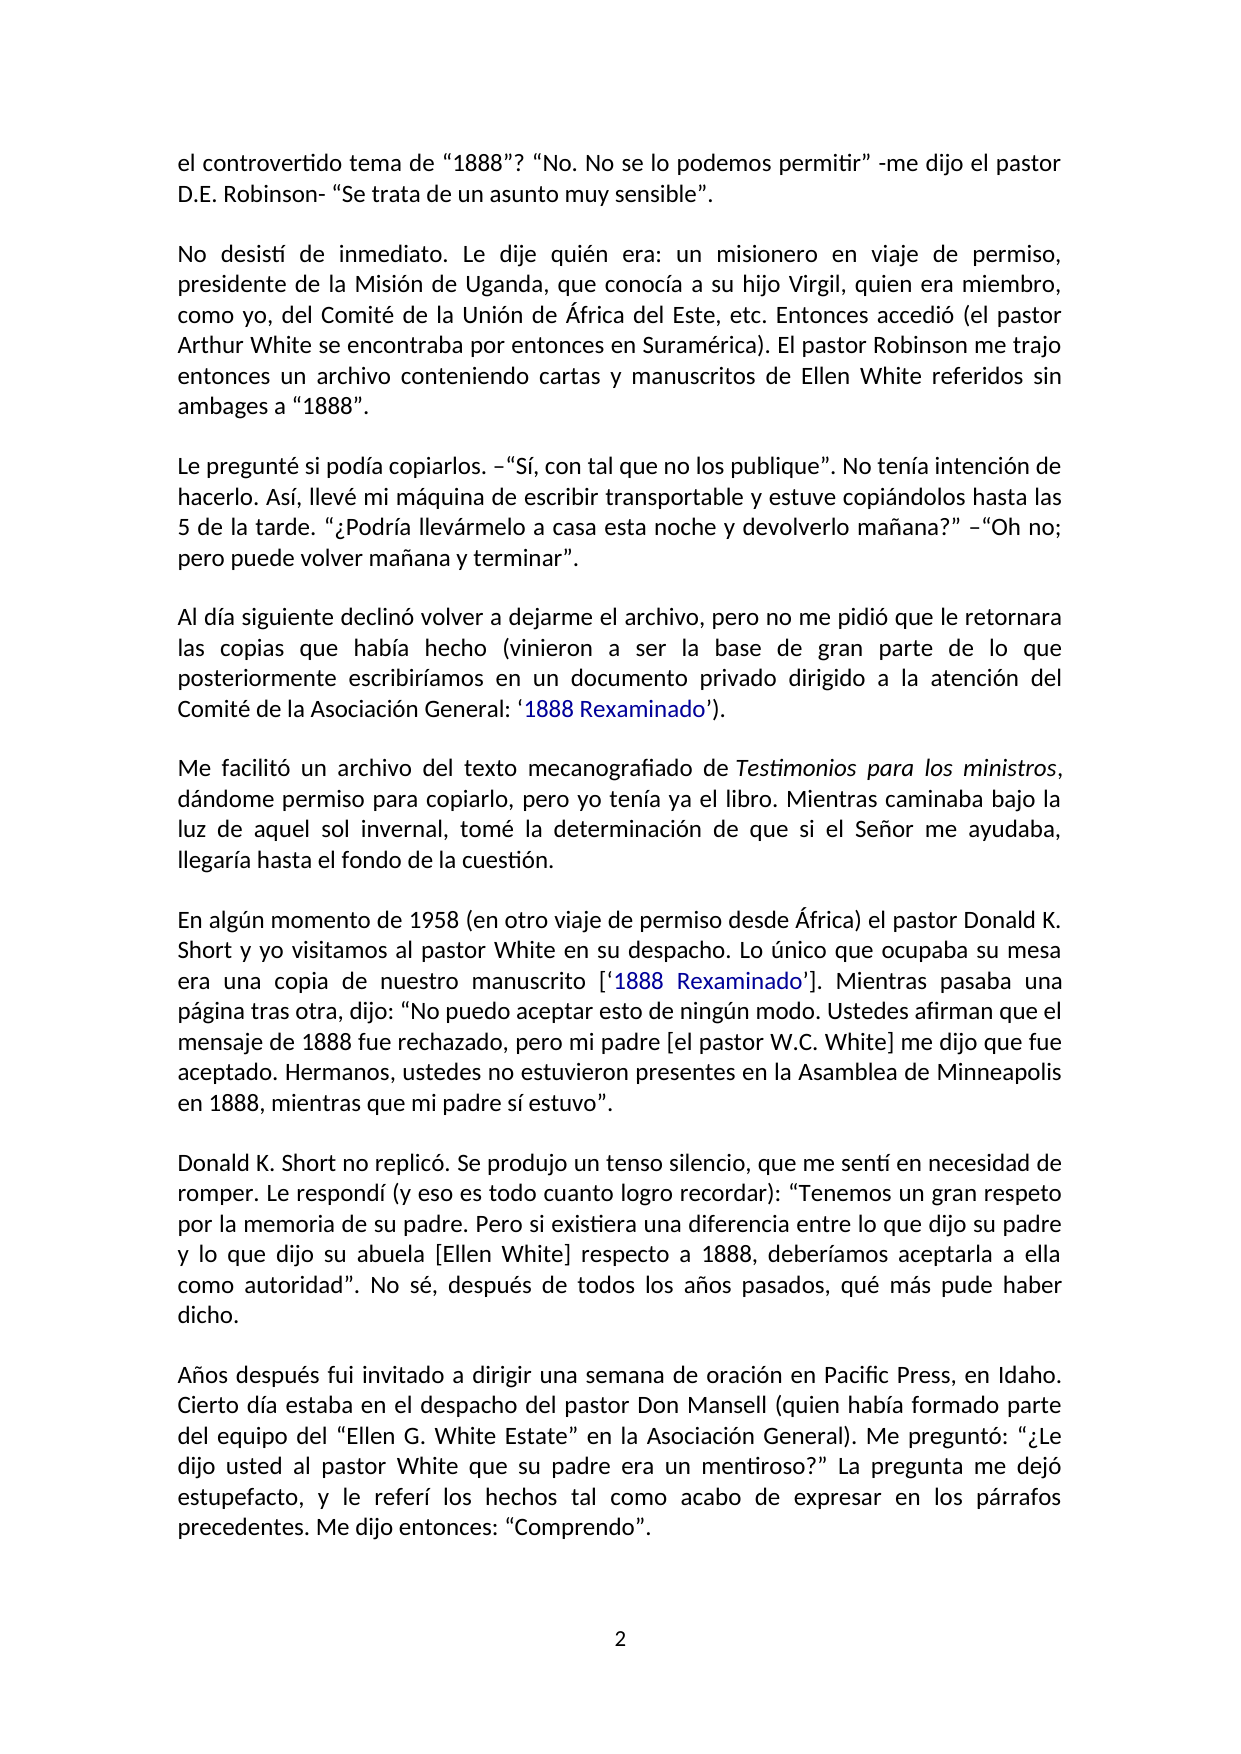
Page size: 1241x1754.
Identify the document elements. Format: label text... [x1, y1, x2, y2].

text Donald K. Short no replicó. Se produjo un tenso silencio, que me sentí en necesidad de romper. Le respondí (y eso es todo cuanto logro recordar): “Tenemos un gran respeto por la memoria de su padre. Pero si existiera una diferencia entre lo que dijo su padre y lo que dijo su abuela [Ellen White] respecto a 1888, deberíamos aceptarla a ella como autoridad”. No sé, después de todos los años pasados, qué más pude haber dicho. [177, 1147, 1063, 1330]
text No desistí de inmediato. Le dije quién era: un misionero en viaje de permiso, presidente de la Misión de Uganda, que conocía a su hijo Virgil, quien era miembro, como yo, del Comité de la Unión de África del Este, etc. Entonces accedió (el pastor Arthur White se encontraba por entonces en Suramérica). El pastor Robinson me trajo entonces un archivo conteniendo cartas y manuscritos de Ellen White referidos sin ambages a “1888”. [177, 238, 1063, 421]
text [177, 148, 1063, 209]
text En algún momento de 1958 (en otro viaje de permiso desde África) el pastor Donald K. Short y yo visitamos al pastor White en su despacho. Lo único que ocupaba su mesa era una copia de nuestro manuscrito [‘1888 Rexaminado’]. Mientras pasaba una página tras otra, dijo: “No puedo aceptar esto de ningún modo. Ustedes afirman que el mensaje de 1888 fue rechazado, pero mi padre [el pastor W.C. White] me dijo que fue aceptado. Hermanos, ustedes no estuvieron presentes en la Asamblea de Minneapolis en 1888, mientras que mi padre sí estuvo”. [177, 904, 1063, 1117]
text Le pregunté si podía copiarlos. –“Sí, con tal que no los publique”. No tenía intención de hacerlo. Así, llevé mi máquina de escribir transportable y estuve copiándolos hasta las 5 de la tarde. “¿Podría llevármelo a casa esta noche y devolverlo mañana?” –“Oh no; pero puede volver mañana y terminar”. [177, 450, 1063, 572]
text Al día siguiente declinó volver a dejarme el archivo, pero no me pidió que le retornara las copias que había hecho (vinieron a ser la base de gran parte de lo que posteriormente escribiríamos en un documento privado dirigido a la atención del Comité de la Asociación General: ‘1888 Rexaminado’). [177, 601, 1063, 723]
text Años después fui invitado a dirigir una semana de oración en Pacific Press, en Idaho. Cierto día estaba en el despacho del pastor Don Mansell (quien había formado parte del equipo del “Ellen G. White Estate” en la Asociación General). Me preguntó: “¿Le dijo usted al pastor White que su padre era un mentiroso?” La pregunta me dejó estupefacto, y le referí los hechos tal como acabo de expresar en los párrafos precedentes. Me dijo entonces: “Comprendo”. [177, 1359, 1063, 1542]
text Me facilitó un archivo del texto mecanografiado de Testimonios para los ministros, dándome permiso para copiarlo, pero yo tenía ya el libro. Mientras caminaba bajo la luz de aquel sol invernal, tomé la determinación de que si el Señor me ayudaba, llegaría hasta el fondo de la cuestión. [177, 753, 1063, 875]
